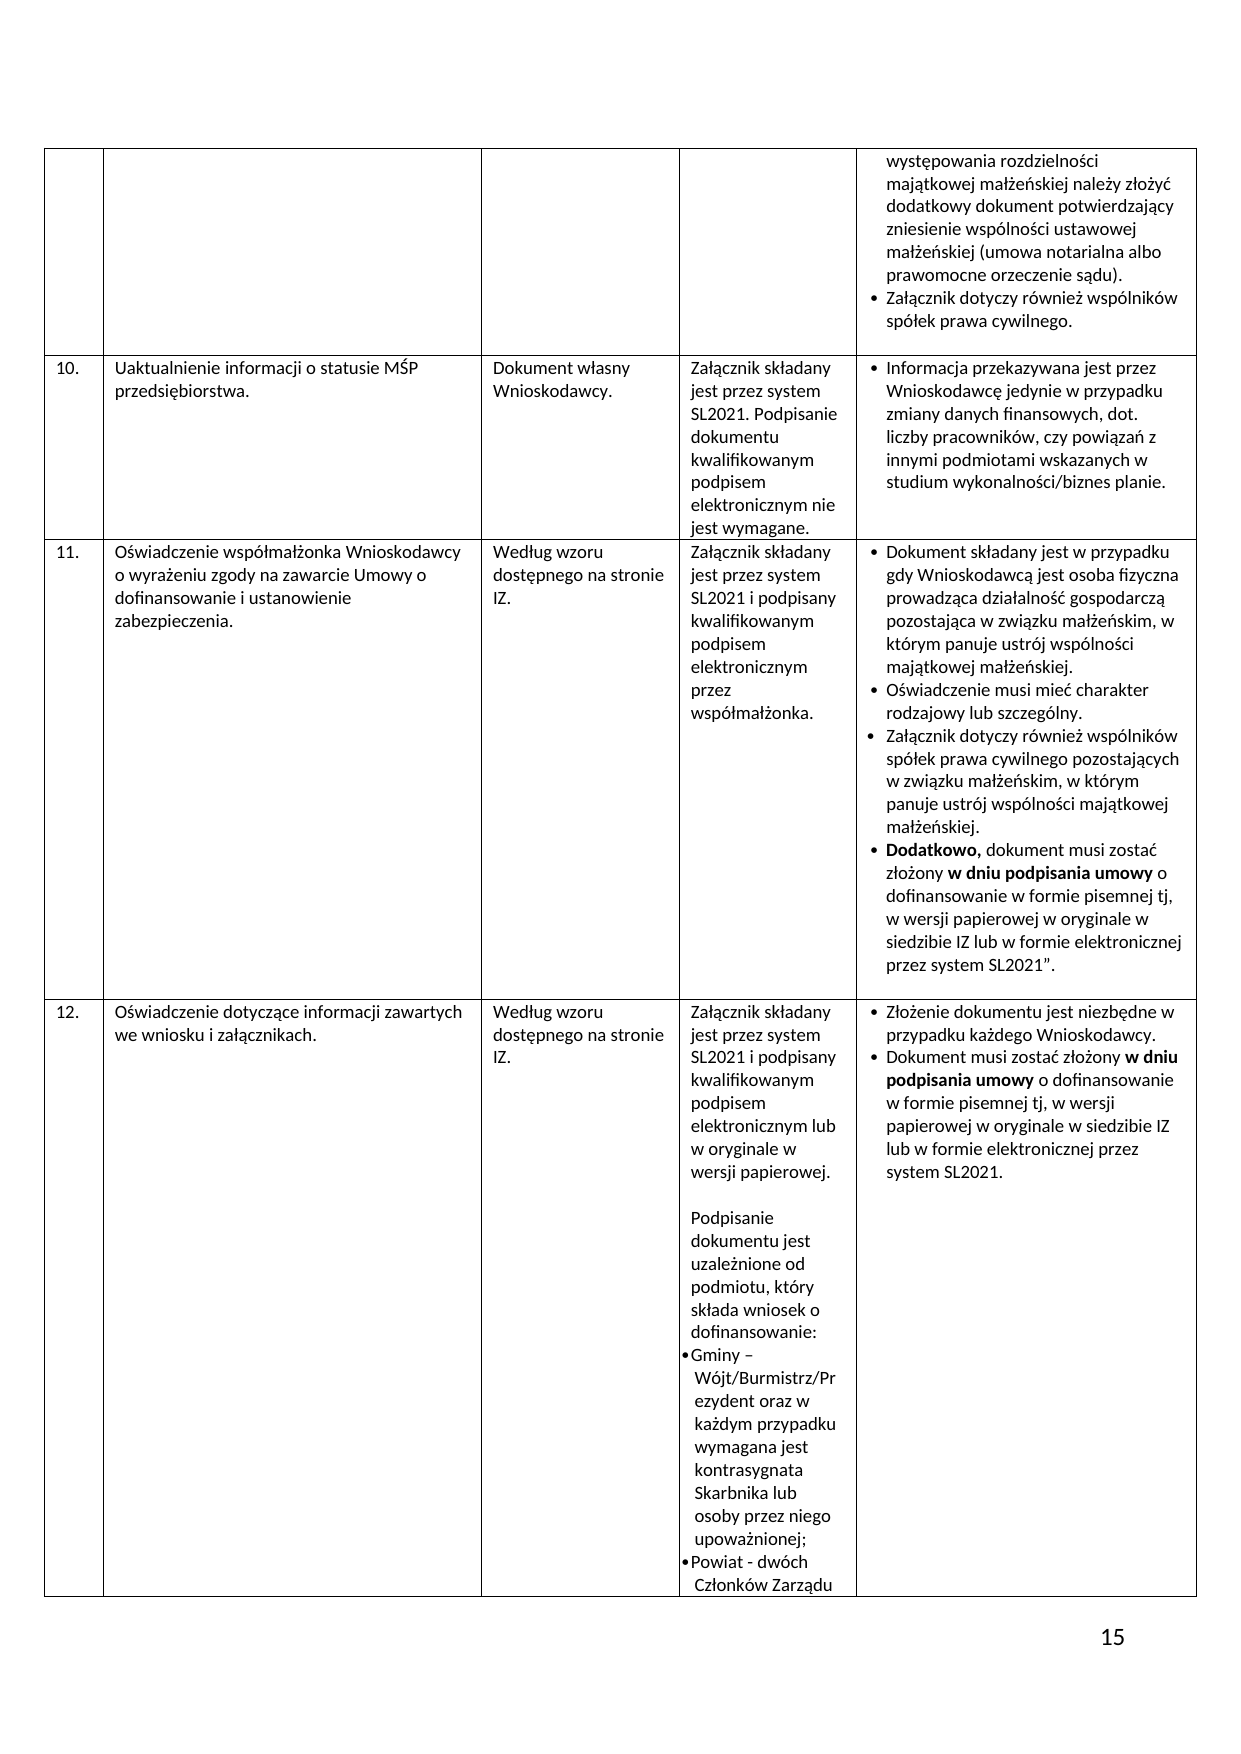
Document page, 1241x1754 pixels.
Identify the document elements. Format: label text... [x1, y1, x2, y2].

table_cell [104, 149, 481, 355]
table_cell Uaktualnienie informacji o statusie MŚP przedsiębiorstwa. [104, 356, 481, 539]
table_cell Informacja przekazywana jest przez Wnioskodawcę jedynie w przypadku zmiany danych finansowych, dot. liczby pracowników, czy powiązań z innymi podmiotami wskazanych w studium wykonalności/biznes planie. [857, 356, 1196, 539]
table_cell 11. [45, 540, 103, 999]
table_cell Dokument własny Wnioskodawcy. [482, 356, 679, 539]
table_cell Załącznik składany jest przez system SL2021 i podpisany kwalifikowanym podpisem elektronicznym przez współmałżonka. [680, 540, 856, 999]
table_cell Dokument składany jest w przypadku gdy Wnioskodawcą jest osoba fizyczna prowadząca działalność gospodarczą pozostająca w związku małżeńskim, w którym panuje ustrój wspólności majątkowej małżeńskiej. Oświadczenie musi mieć charakter rodzajowy lub szczególny. Załącznik dotyczy również wspólników spółek prawa cywilnego pozostających w związku małżeńskim, w którym panuje ustrój wspólności majątkowej małżeńskiej. Dodatkowo, dokument musi zostać złożony w dniu podpisania umowy o dofinansowanie w formie pisemnej tj, w wersji papierowej w oryginale w siedzibie IZ lub w formie elektronicznej przez system SL2021”. [857, 540, 1196, 999]
table_cell 9. [45, 149, 103, 355]
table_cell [857, 1000, 1196, 1596]
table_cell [482, 149, 679, 355]
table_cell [680, 149, 856, 355]
table_cell Według wzoru dostępnego na stronie IZ. [482, 540, 679, 999]
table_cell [680, 1000, 856, 1596]
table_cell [104, 1000, 481, 1596]
table_cell 12. [45, 1000, 103, 1596]
table_cell 10. [45, 356, 103, 539]
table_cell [482, 1000, 679, 1596]
table_cell Załącznik składany jest przez system SL2021. Podpisanie dokumentu kwalifikowanym podpisem elektronicznym nie jest wymagane. [680, 356, 856, 539]
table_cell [857, 149, 1196, 355]
table_cell Oświadczenie współmałżonka Wnioskodawcy o wyrażeniu zgody na zawarcie Umowy o dofinansowanie i ustanowienie zabezpieczenia. [104, 540, 481, 999]
